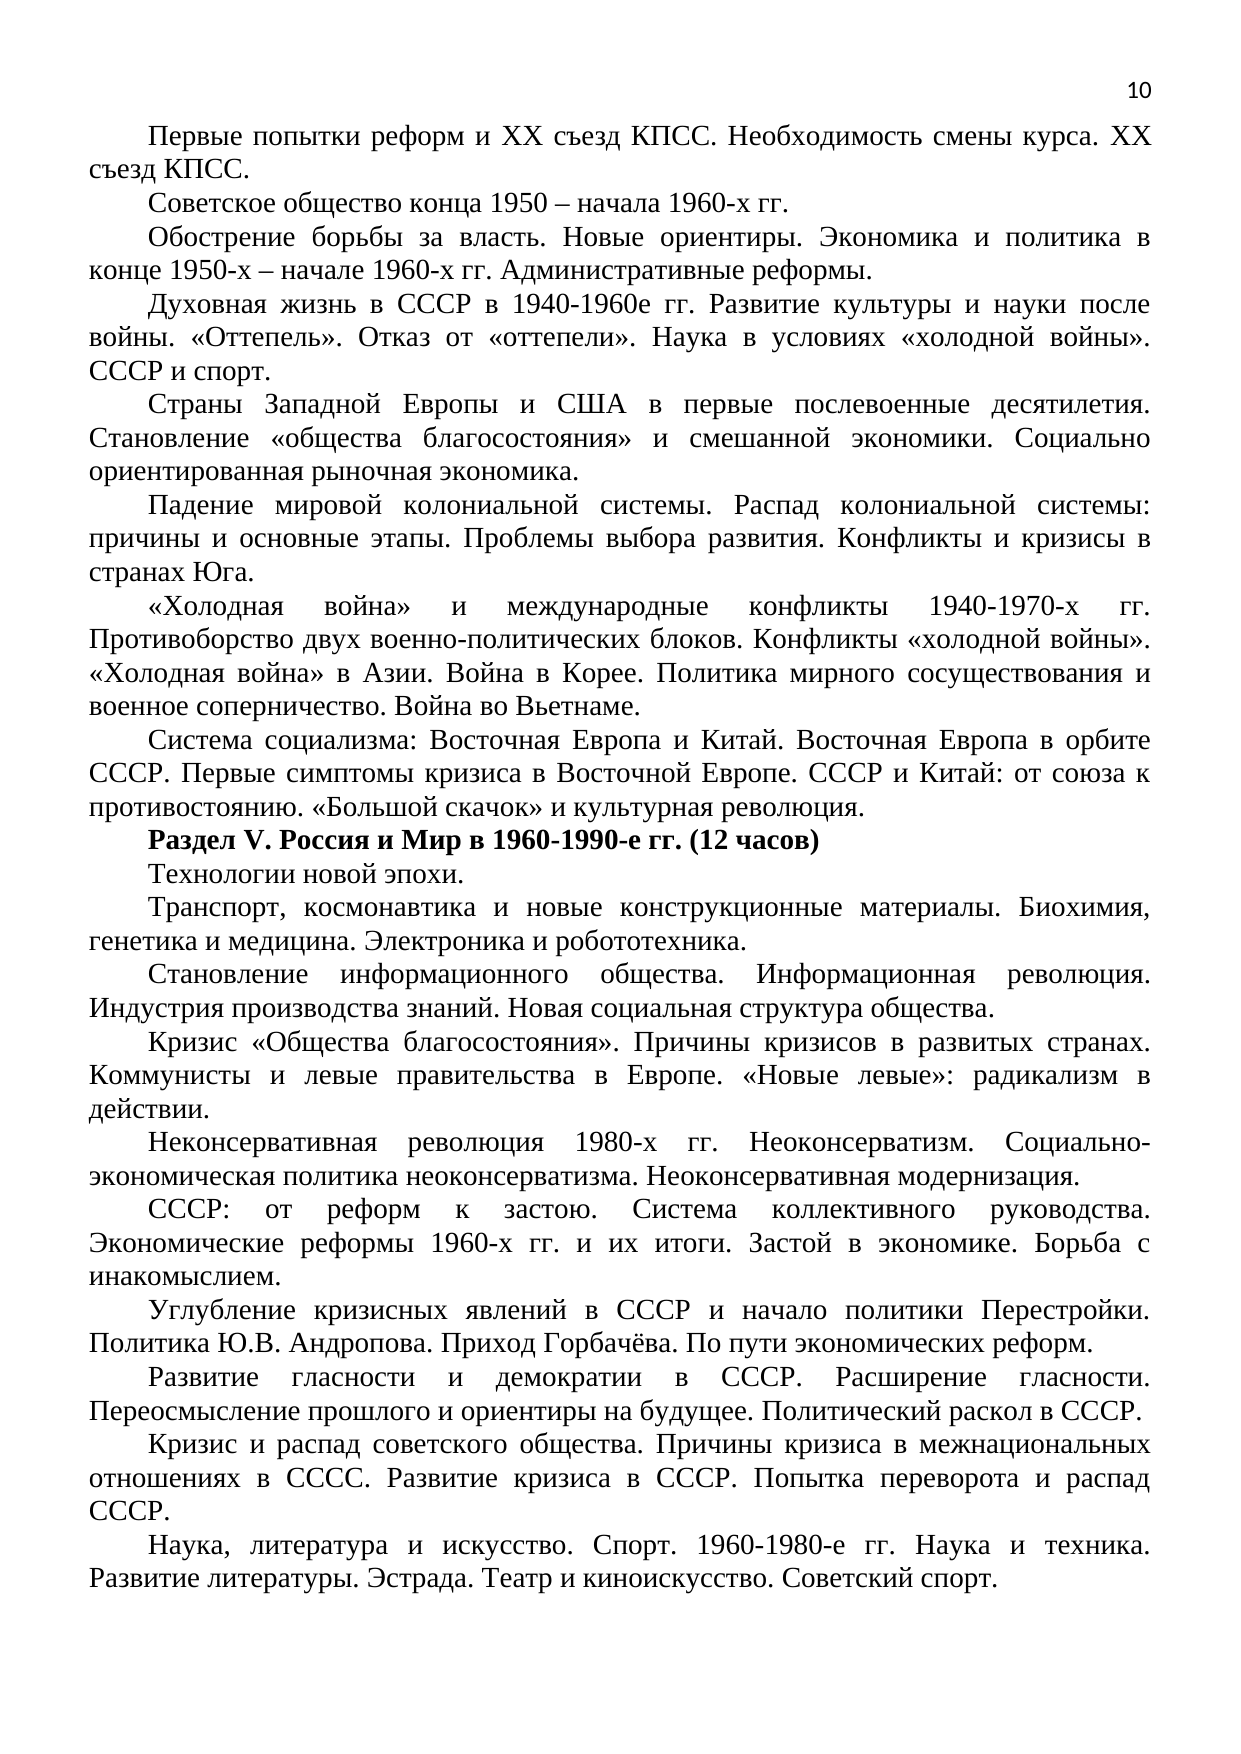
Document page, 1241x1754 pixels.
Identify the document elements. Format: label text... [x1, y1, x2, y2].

text Падение мировой колониальной системы. Распад колониальной системы: причины и основные этапы. Проблемы выбора развития. Конфликты и кризисы в странах Юга. [89, 487, 1152, 588]
text Первые попытки реформ и XX съезд КПСС. Необходимость смены курса. XX съезд КПСС. [89, 118, 1152, 185]
text Неконсервативная революция 1980-х гг. Неоконсерватизм. Социально-экономическая политика неоконсерватизма. Неоконсервативная модернизация. [89, 1124, 1152, 1191]
text Наука, литература и искусство. Спорт. 1960-1980-е гг. Наука и техника. Развитие литературы. Эстрада. Театр и киноискусство. Советский спорт. [89, 1527, 1152, 1594]
text Духовная жизнь в СССР в 1940-1960е гг. Развитие культуры и науки после войны. «Оттепель». Отказ от «оттепели». Наука в условиях «холодной войны». СССР и спорт. [89, 286, 1152, 386]
text Кризис и распад советского общества. Причины кризиса в межнациональных отношениях в СССС. Развитие кризиса в СССР. Попытка переворота и распад СССР. [89, 1426, 1152, 1527]
text Страны Западной Европы и США в первые послевоенные десятилетия. Становление «общества благосостояния» и смешанной экономики. Социально ориентированная рыночная экономика. [89, 386, 1152, 487]
text Углубление кризисных явлений в СССР и начало политики Перестройки. Политика Ю.В. Андропова. Приход Горбачёва. По пути экономических реформ. [89, 1292, 1152, 1359]
text Система социализма: Восточная Европа и Китай. Восточная Европа в орбите СССР. Первые симптомы кризиса в Восточной Европе. СССР и Китай: от союза к противостоянию. «Большой скачок» и культурная революция. [89, 722, 1152, 822]
text Раздел V. Россия и Мир в 1960-1990-е гг. (12 часов) [89, 822, 1152, 856]
text Технологии новой эпохи. [89, 856, 1152, 889]
text Кризис «Общества благосостояния». Причины кризисов в развитых странах. Коммунисты и левые правительства в Европе. «Новые левые»: радикализм в действии. [89, 1024, 1152, 1124]
text Развитие гласности и демократии в СССР. Расширение гласности. Переосмысление прошлого и ориентиры на будущее. Политический раскол в СССР. [89, 1359, 1152, 1426]
text Становление информационного общества. Информационная революция. Индустрия производства знаний. Новая социальная структура общества. [89, 957, 1152, 1024]
text «Холодная война» и международные конфликты 1940-1970-х гг. Противоборство двух военно-политических блоков. Конфликты «холодной войны». «Холодная война» в Азии. Война в Корее. Политика мирного сосуществования и военное соперничество. Война во Вьетнаме. [89, 588, 1152, 722]
text Обострение борьбы за власть. Новые ориентиры. Экономика и политика в конце 1950-х – начале 1960-х гг. Административные реформы. [89, 219, 1152, 286]
text Транспорт, космонавтика и новые конструкционные материалы. Биохимия, генетика и медицина. Электроника и робототехника. [89, 889, 1152, 957]
text Советское общество конца 1950 – начала 1960-х гг. [89, 185, 1152, 219]
text СССР: от реформ к застою. Система коллективного руководства. Экономические реформы 1960-х гг. и их итоги. Застой в экономике. Борьба с инакомыслием. [89, 1191, 1152, 1292]
